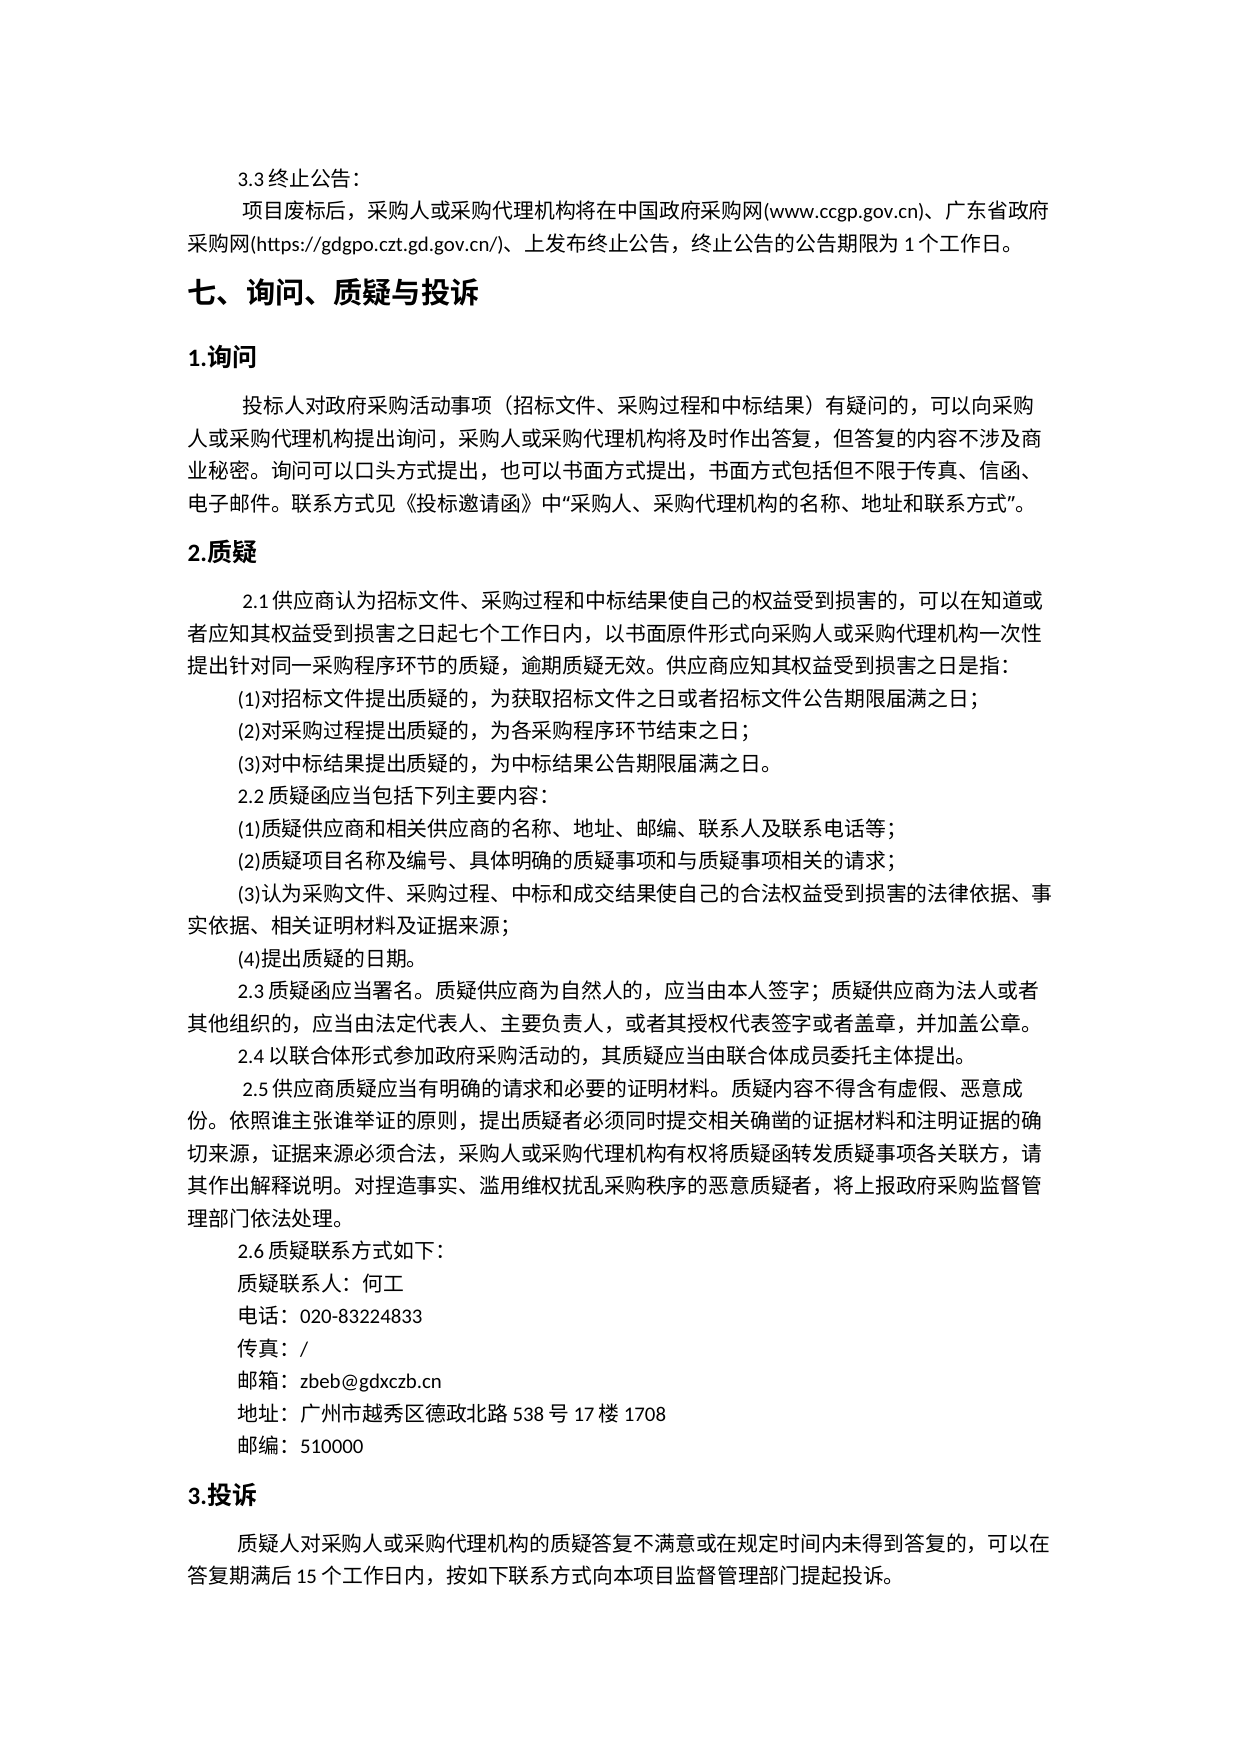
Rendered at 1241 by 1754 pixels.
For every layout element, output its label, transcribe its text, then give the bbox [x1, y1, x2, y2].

text 1.询问 [187, 324, 1053, 389]
text 传真：/ [187, 1332, 1053, 1364]
text 2.4以联合体形式参加政府采购活动的，其质疑应当由联合体成员委托主体提出。 [187, 1039, 1053, 1072]
text 2.5供应商质疑应当有明确的请求和必要的证明材料。质疑内容不得含有虚假、恶意成份。依照谁主张谁举证的原则，提出质疑者必须同时提交相关确凿的证据材料和注明证据的确切来源，证据来源必须合法，采购人或采购代理机构有权将质疑函转发质疑事项各关联方，请其作出解释说明。对捏造事实、滥用维权扰乱采购秩序的恶意质疑者，将上报政府采购监督管理部门依法处理。 [187, 1072, 1053, 1234]
text 地址：广州市越秀区德政北路538号17楼1708 [187, 1397, 1053, 1429]
text 质疑人对采购人或采购代理机构的质疑答复不满意或在规定时间内未得到答复的，可以在答复期满后15个工作日内，按如下联系方式向本项目监督管理部门提起投诉。 [187, 1527, 1053, 1592]
text 2.质疑 [187, 519, 1053, 584]
text 投标人对政府采购活动事项（招标文件、采购过程和中标结果）有疑问的，可以向采购人或采购代理机构提出询问，采购人或采购代理机构将及时作出答复，但答复的内容不涉及商业秘密。询问可以口头方式提出，也可以书面方式提出，书面方式包括但不限于传真、信函、电子邮件。联系方式见《投标邀请函》中“采购人、采购代理机构的名称、地址和联系方式”。 [187, 389, 1053, 519]
text 2.3 质疑函应当署名。质疑供应商为自然人的，应当由本人签字；质疑供应商为法人或者其他组织的，应当由法定代表人、主要负责人，或者其授权代表签字或者盖章，并加盖公章。 [187, 974, 1053, 1039]
text (2)质疑项目名称及编号、具体明确的质疑事项和与质疑事项相关的请求； [187, 844, 1053, 877]
text 3.3终止公告： [187, 162, 1053, 194]
text (3)对中标结果提出质疑的，为中标结果公告期限届满之日。 [187, 747, 1053, 779]
text 2.6质疑联系方式如下： [187, 1234, 1053, 1267]
text (3)认为采购文件、采购过程、中标和成交结果使自己的合法权益受到损害的法律依据、事实依据、相关证明材料及证据来源； [187, 877, 1053, 942]
text 七、询问、质疑与投诉 [187, 259, 1053, 324]
text (1)对招标文件提出质疑的，为获取招标文件之日或者招标文件公告期限届满之日； [187, 682, 1053, 714]
text 电话：020-83224833 [187, 1299, 1053, 1332]
text 3.投诉 [187, 1462, 1053, 1527]
text 质疑联系人：何工 [187, 1267, 1053, 1299]
text 邮编：510000 [187, 1429, 1053, 1462]
text (1)质疑供应商和相关供应商的名称、地址、邮编、联系人及联系电话等； [187, 812, 1053, 844]
text 2.1供应商认为招标文件、采购过程和中标结果使自己的权益受到损害的，可以在知道或者应知其权益受到损害之日起七个工作日内，以书面原件形式向采购人或采购代理机构一次性提出针对同一采购程序环节的质疑，逾期质疑无效。供应商应知其权益受到损害之日是指： [187, 584, 1053, 682]
text 项目废标后，采购人或采购代理机构将在中国政府采购网(www.ccgp.gov.cn)、广东省政府采购网(https://gdgpo.czt.gd.gov.cn/)、上发布终止公告，终止公告的公告期限为1个工作日。 [187, 194, 1053, 259]
text 2.2质疑函应当包括下列主要内容： [187, 779, 1053, 812]
text 邮箱：zbeb@gdxczb.cn [187, 1364, 1053, 1397]
text (4)提出质疑的日期。 [187, 942, 1053, 974]
text (2)对采购过程提出质疑的，为各采购程序环节结束之日； [187, 714, 1053, 747]
